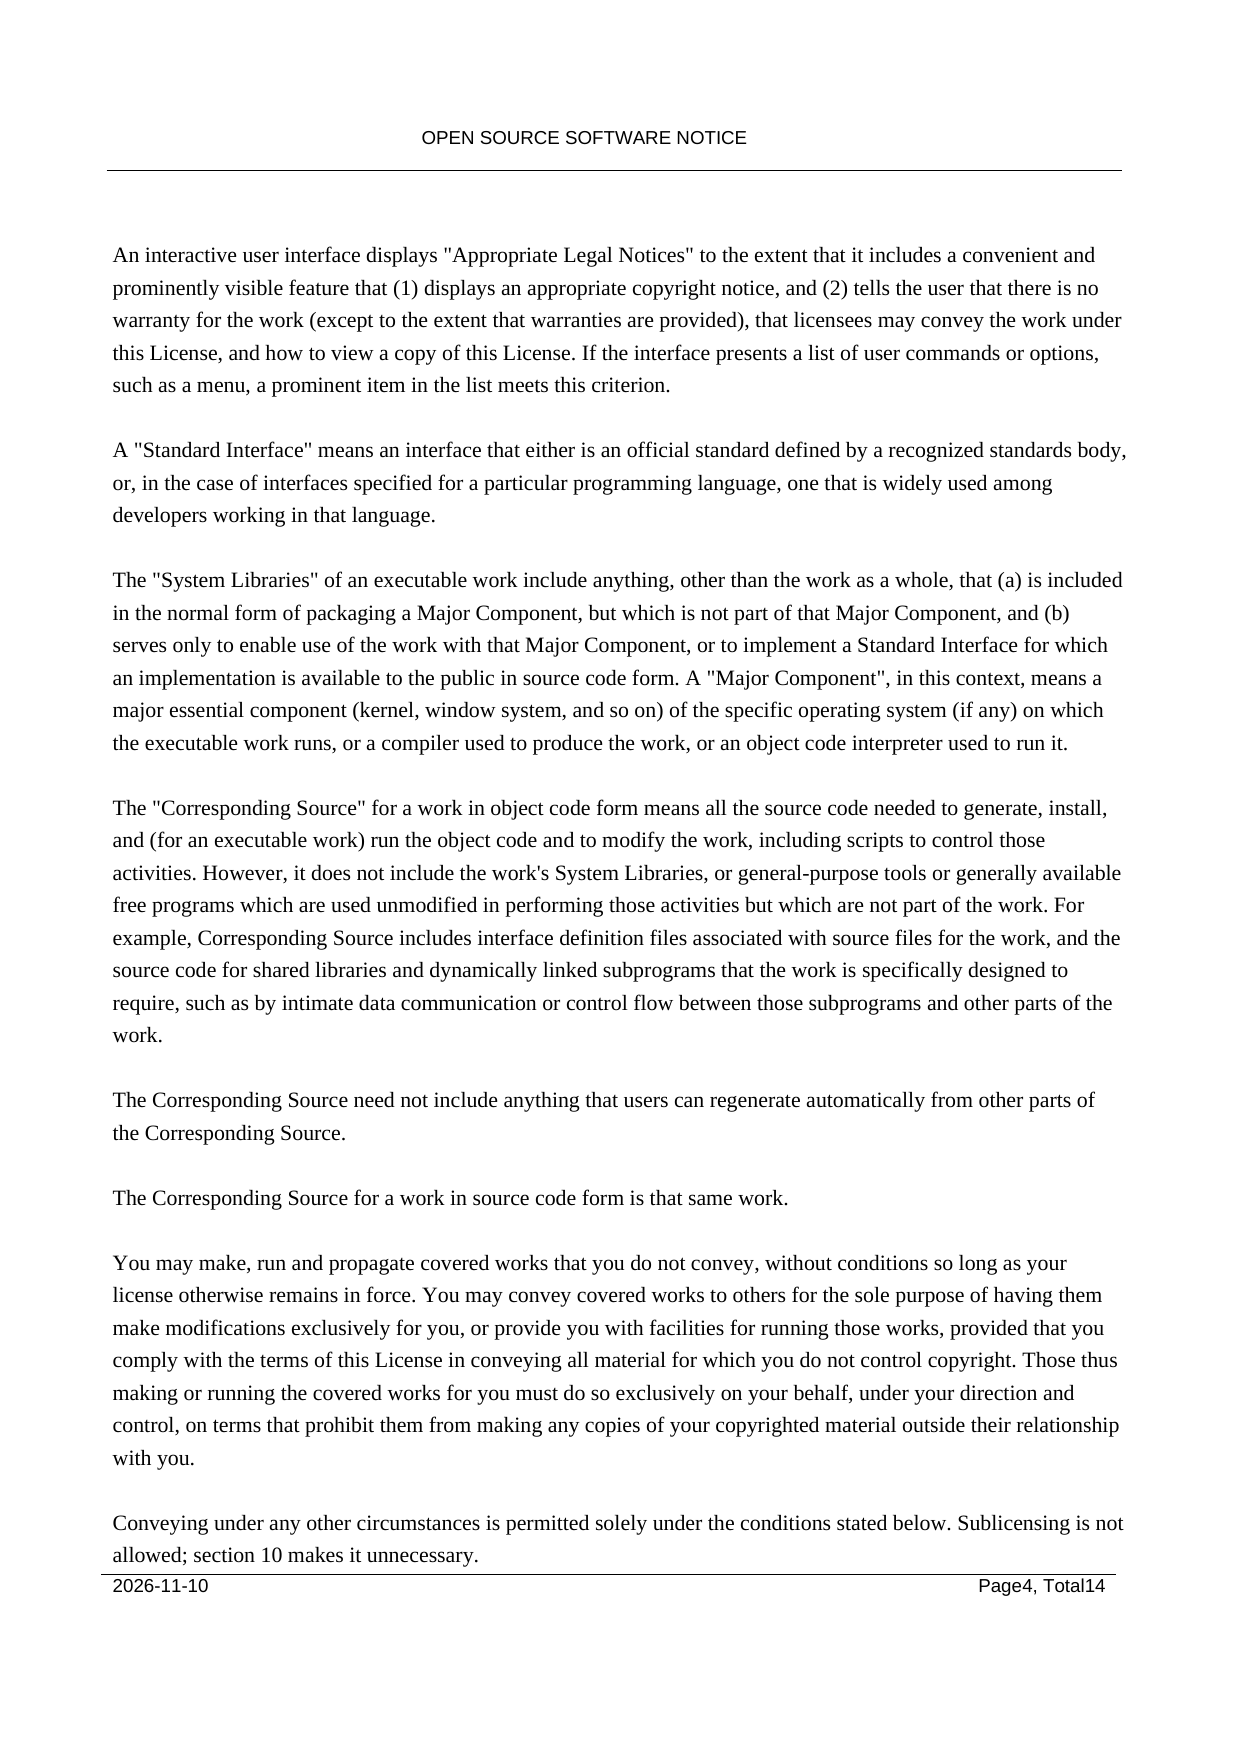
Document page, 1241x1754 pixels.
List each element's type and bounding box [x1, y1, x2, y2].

text [112, 206, 1128, 1571]
